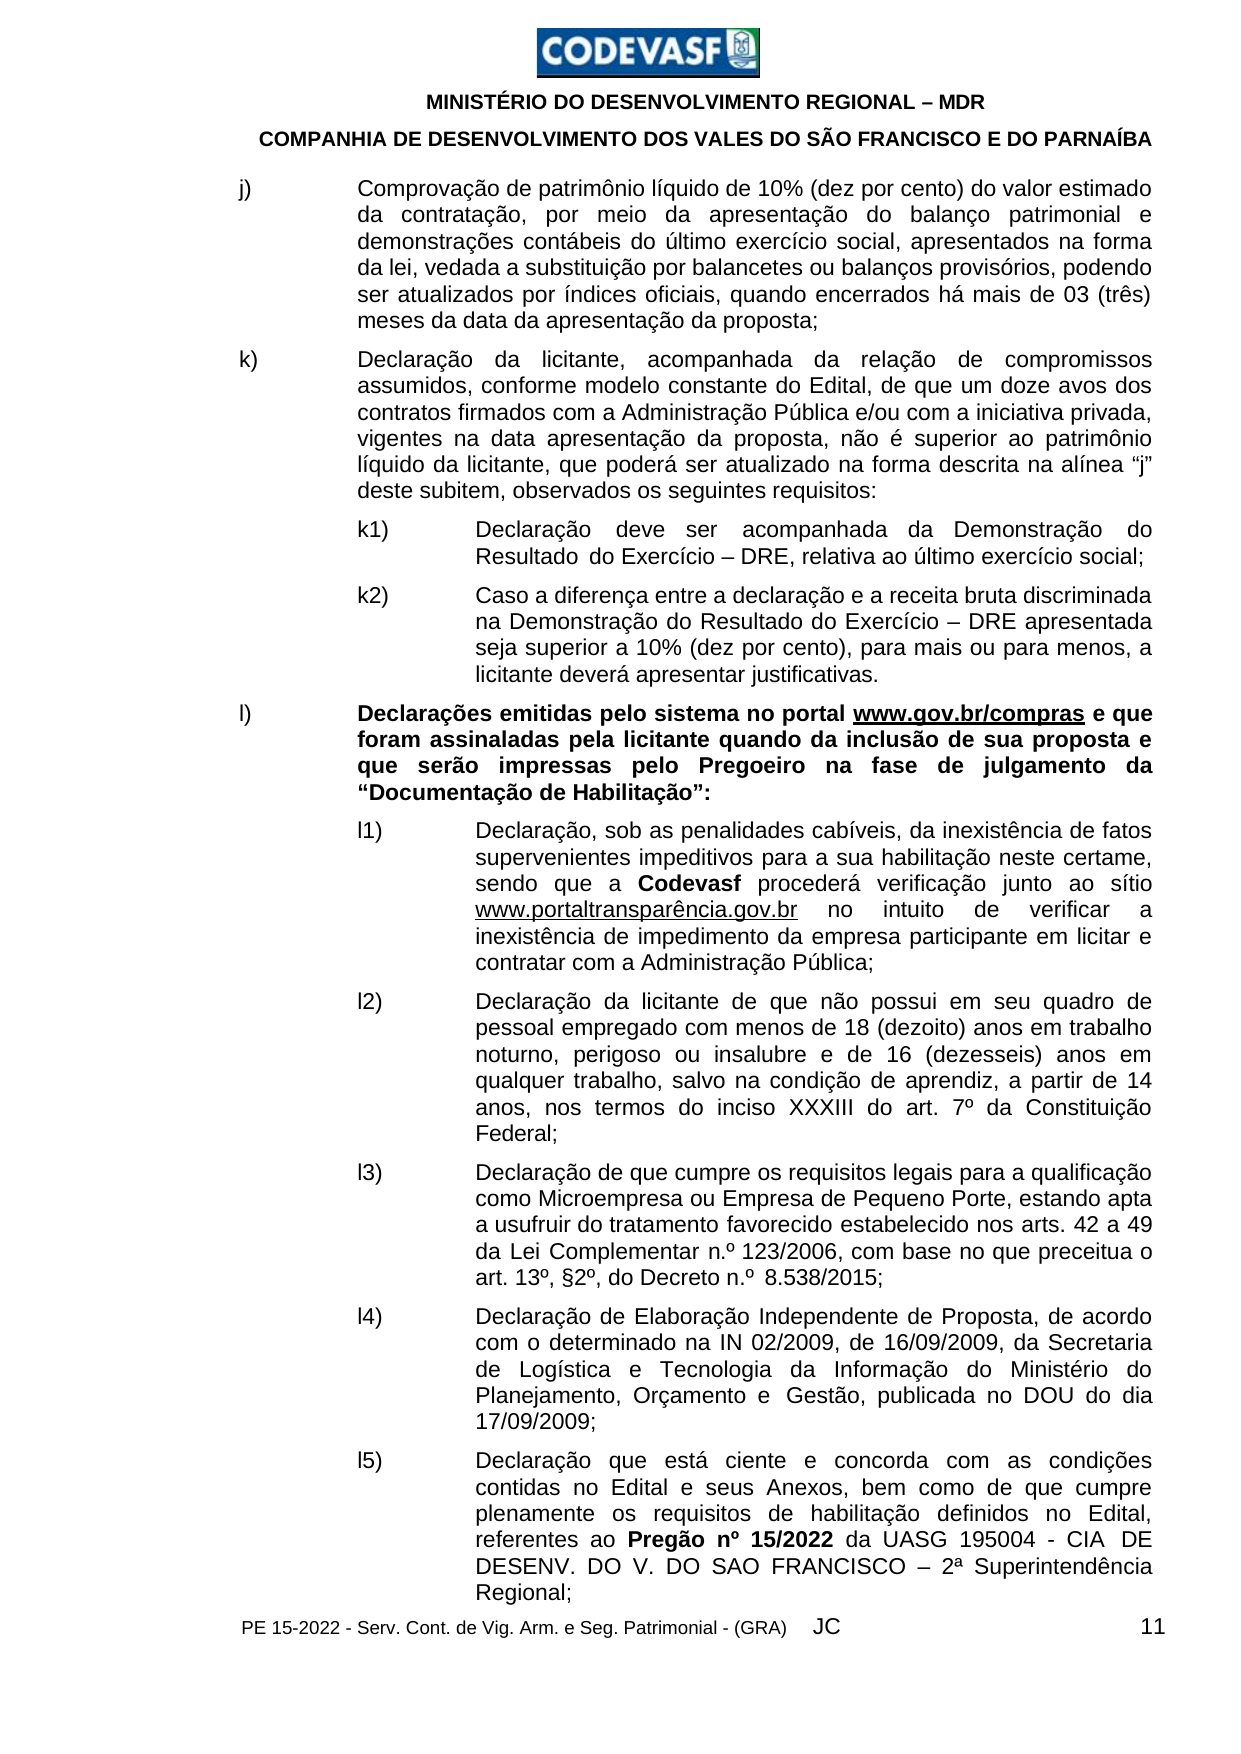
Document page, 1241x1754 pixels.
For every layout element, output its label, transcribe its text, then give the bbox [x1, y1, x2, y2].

text k1) Declaração deve ser acompanhada da Demonstração do Resultado do Exercício – DRE, relativa ao último exercício social; [357, 516, 1152, 569]
text k2) Caso a diferença entre a declaração e a receita bruta discriminada na Demonstração do Resultado do Exercício – DRE apresentada seja superior a 10% (dez por cento), para mais ou para menos, a licitante deverá apresentar justificativas. [357, 582, 1152, 687]
picture [536, 28, 760, 78]
list Declaração da licitante, acompanhada da relação de compromissos assumidos, conforme modelo constante do Edital, de que um doze avos dos contratos firmados com a Administração Pública e/ou com a iniciativa privada, vigentes na data apresentação da proposta, não é superior ao patrimônio líquido da licitante, que poderá ser atualizado na forma descrita na alínea “j” deste subitem, observados os seguintes requisitos: [239, 346, 1153, 504]
text l1) Declaração, sob as penalidades cabíveis, da inexistência de fatos supervenientes impeditivos para a sua habilitação neste certame, sendo que a Codevasf procederá verificação junto ao sítio www.portaltransparência.gov.br no intuito de verificar a inexistência de impedimento da empresa participante em licitar e contratar com a Administração Pública; [357, 817, 1153, 976]
text l4) Declaração de Elaboração Independente de Proposta, de acordo com o determinado na IN 02/2009, de 16/09/2009, da Secretaria de Logística e Tecnologia da Informação do Ministério do Planejamento, Orçamento e Gestão, publicada no DOU do dia 17/09/2009; [357, 1303, 1153, 1435]
text l5) Declaração que está ciente e concorda com as condições contidas no Edital e seus Anexos, bem como de que cumpre plenamente os requisitos de habilitação definidos no Edital, referentes ao Pregão nº 15/2022 da UASG 195004 - CIA DE DESENV. DO V. DO SAO FRANCISCO – 2ª Superintendência Regional; [357, 1447, 1153, 1605]
list Comprovação de patrimônio líquido de 10% (dez por cento) do valor estimado da contratação, por meio da apresentação do balanço patrimonial e demonstrações contábeis do último exercício social, apresentados na forma da lei, vedada a substituição por balancetes ou balanços provisórios, podendo ser atualizados por índices oficiais, quando encerrados há mais de 03 (três) meses da data da apresentação da proposta; [239, 175, 1153, 333]
text l3) Declaração de que cumpre os requisitos legais para a qualificação como Microempresa ou Empresa de Pequeno Porte, estando apta a usufruir do tratamento favorecido estabelecido nos arts. 42 a 49 da Lei Complementar n.º 123/2006, com base no que preceitua o art. 13º, §2º, do Decreto n.º 8.538/2015; [357, 1159, 1153, 1290]
text l2) Declaração da licitante de que não possui em seu quadro de pessoal empregado com menos de 18 (dezoito) anos em trabalho noturno, perigoso ou insalubre e de 16 (dezesseis) anos em qualquer trabalho, salvo na condição de aprendiz, a partir de 14 anos, nos termos do inciso XXXIII do art. 7º da Constituição Federal; [357, 988, 1153, 1146]
subtitle Declarações emitidas pelo sistema no portal www.gov.br/compras e que foram assinaladas pela licitante quando da inclusão de sua proposta e que serão impressas pelo Pregoeiro na fase de julgamento da “Documentação de Habilitação”: [239, 699, 1153, 805]
